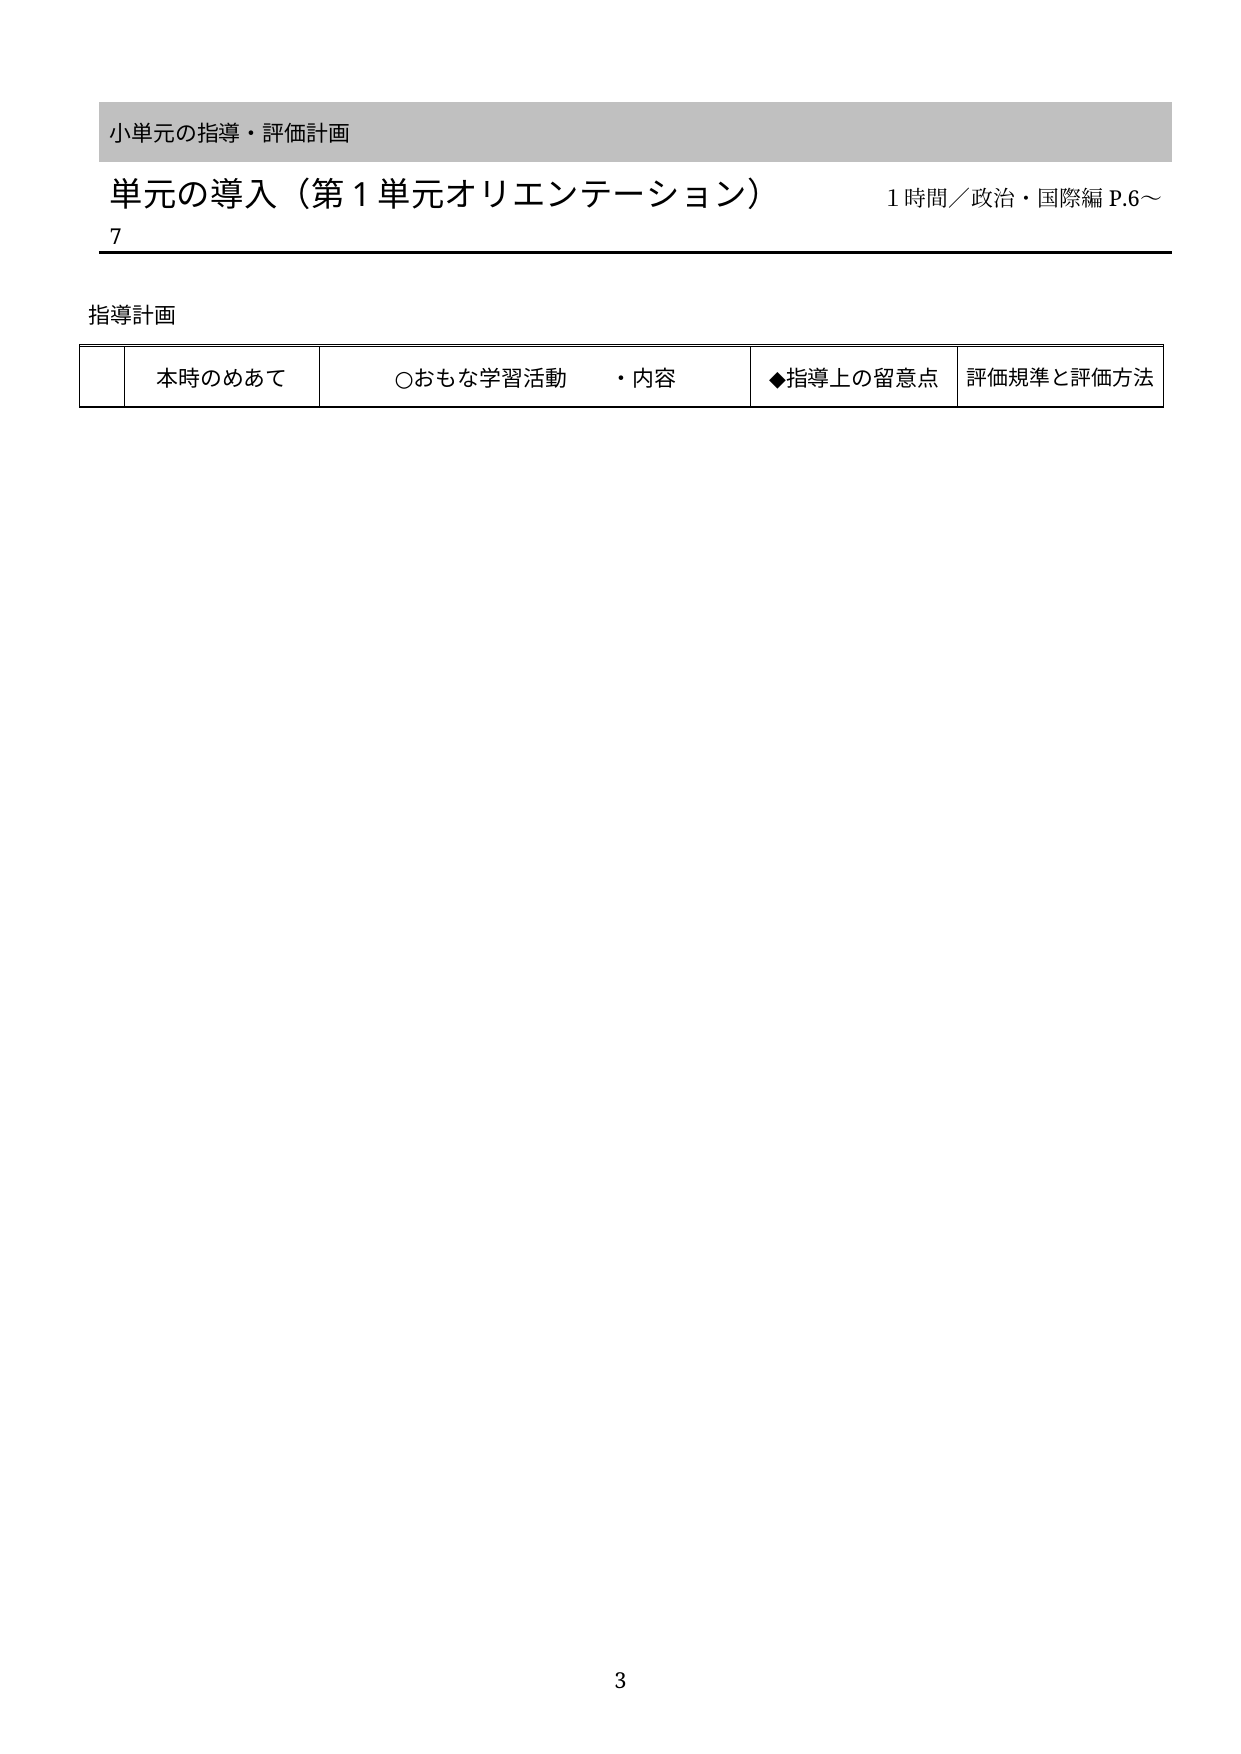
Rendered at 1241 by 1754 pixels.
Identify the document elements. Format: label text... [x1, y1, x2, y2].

table_header 本時のめあて [125, 347, 319, 406]
table_header ◆指導上の留意点 [751, 347, 957, 406]
table_header [80, 347, 124, 406]
table_header ○おもな学習活動 ・内容 [320, 347, 750, 406]
table_cell 単元の導入（第1単元オリエンテーション） １時間／政治・国際編P.6～7 [99, 162, 1172, 251]
table_header 小単元の指導・評価計画 [99, 102, 1172, 162]
table_header 評価規準と評価方法 [958, 347, 1163, 406]
text 指導計画 [89, 284, 1152, 344]
